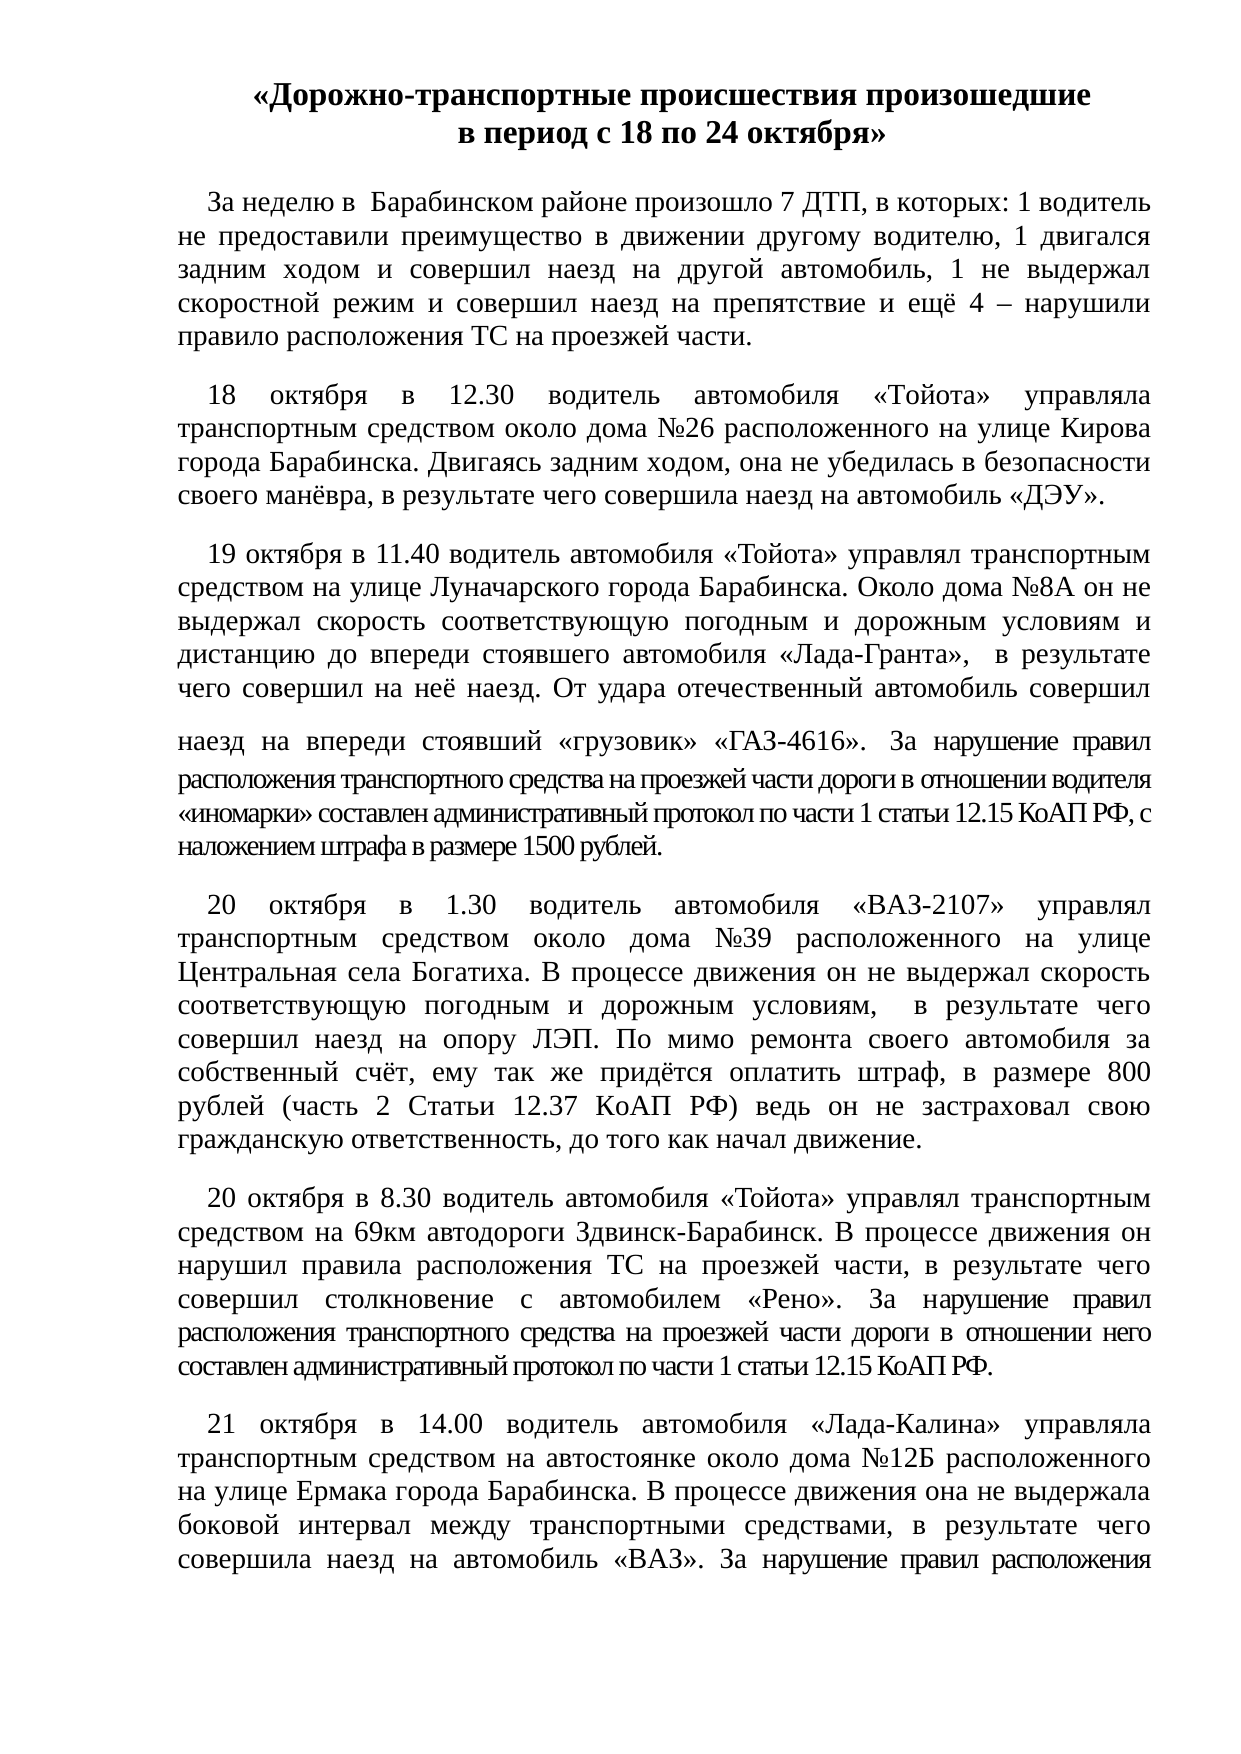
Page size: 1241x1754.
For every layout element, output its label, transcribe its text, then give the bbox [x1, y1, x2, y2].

text «Дорожно-транспортные происшествия произошедшие [162, 74, 1181, 112]
text За неделю в Барабинском районе произошло 7 ДТП, в которых: 1 водитель не предоставили преимущество в движении другому водителю, 1 двигался задним ходом и совершил наезд на другой автомобиль, 1 не выдержал скоростной режим и совершил наезд на препятствие и ещё 4 – нарушили правило расположения ТС на проезжей части. [177, 184, 1152, 352]
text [177, 1406, 1152, 1576]
subtitle в период с 18 по 24 октября» [162, 112, 1181, 151]
subtitle 19 октября в 11.40 водитель автомобиля «Тойота» управлял транспортным средством на улице Луначарского города Барабинска. Около дома №8А он не выдержал скорость соответствующую погодным и дорожным условиям и дистанцию до впереди стоявшего автомобиля «Лада-Гранта», в результате чего совершил на неё наезд. От удара отечественный автомобиль совершил наезд на впереди стоявший «грузовик» «ГАЗ-4616». За нарушение правил расположения транспортного средства на проезжей части дороги в отношении водителя «иномарки» составлен административный протокол по части 1 статьи 12.15 КоАП РФ, с наложением штрафа в размере 1500 рублей. [177, 536, 1152, 862]
text 18 октября в 12.30 водитель автомобиля «Тойота» управляла транспортным средством около дома №26 расположенного на улице Кирова города Барабинска. Двигаясь задним ходом, она не убедилась в безопасности своего манёвра, в результате чего совершила наезд на автомобиль «ДЭУ». [177, 377, 1152, 511]
text 20 октября в 1.30 водитель автомобиля «ВАЗ-2107» управлял транспортным средством около дома №39 расположенного на улице Центральная села Богатиха. В процессе движения он не выдержал скорость соответствующую погодным и дорожным условиям, в результате чего совершил наезд на опору ЛЭП. По мимо ремонта своего автомобиля за собственный счёт, ему так же придётся оплатить штраф, в размере 800 рублей (часть 2 Статьи 12.37 КоАП РФ) ведь он не застраховал свою гражданскую ответственность, до того как начал движение. [177, 887, 1152, 1155]
subtitle 20 октября в 8.30 водитель автомобиля «Тойота» управлял транспортным средством на 69км автодороги Здвинск-Барабинск. В процессе движения он нарушил правила расположения ТС на проезжей части, в результате чего совершил столкновение с автомобилем «Рено». За нарушение правил расположения транспортного средства на проезжей части дороги в отношении него составлен административный протокол по части 1 статьи 12.15 КоАП РФ. [177, 1180, 1152, 1381]
